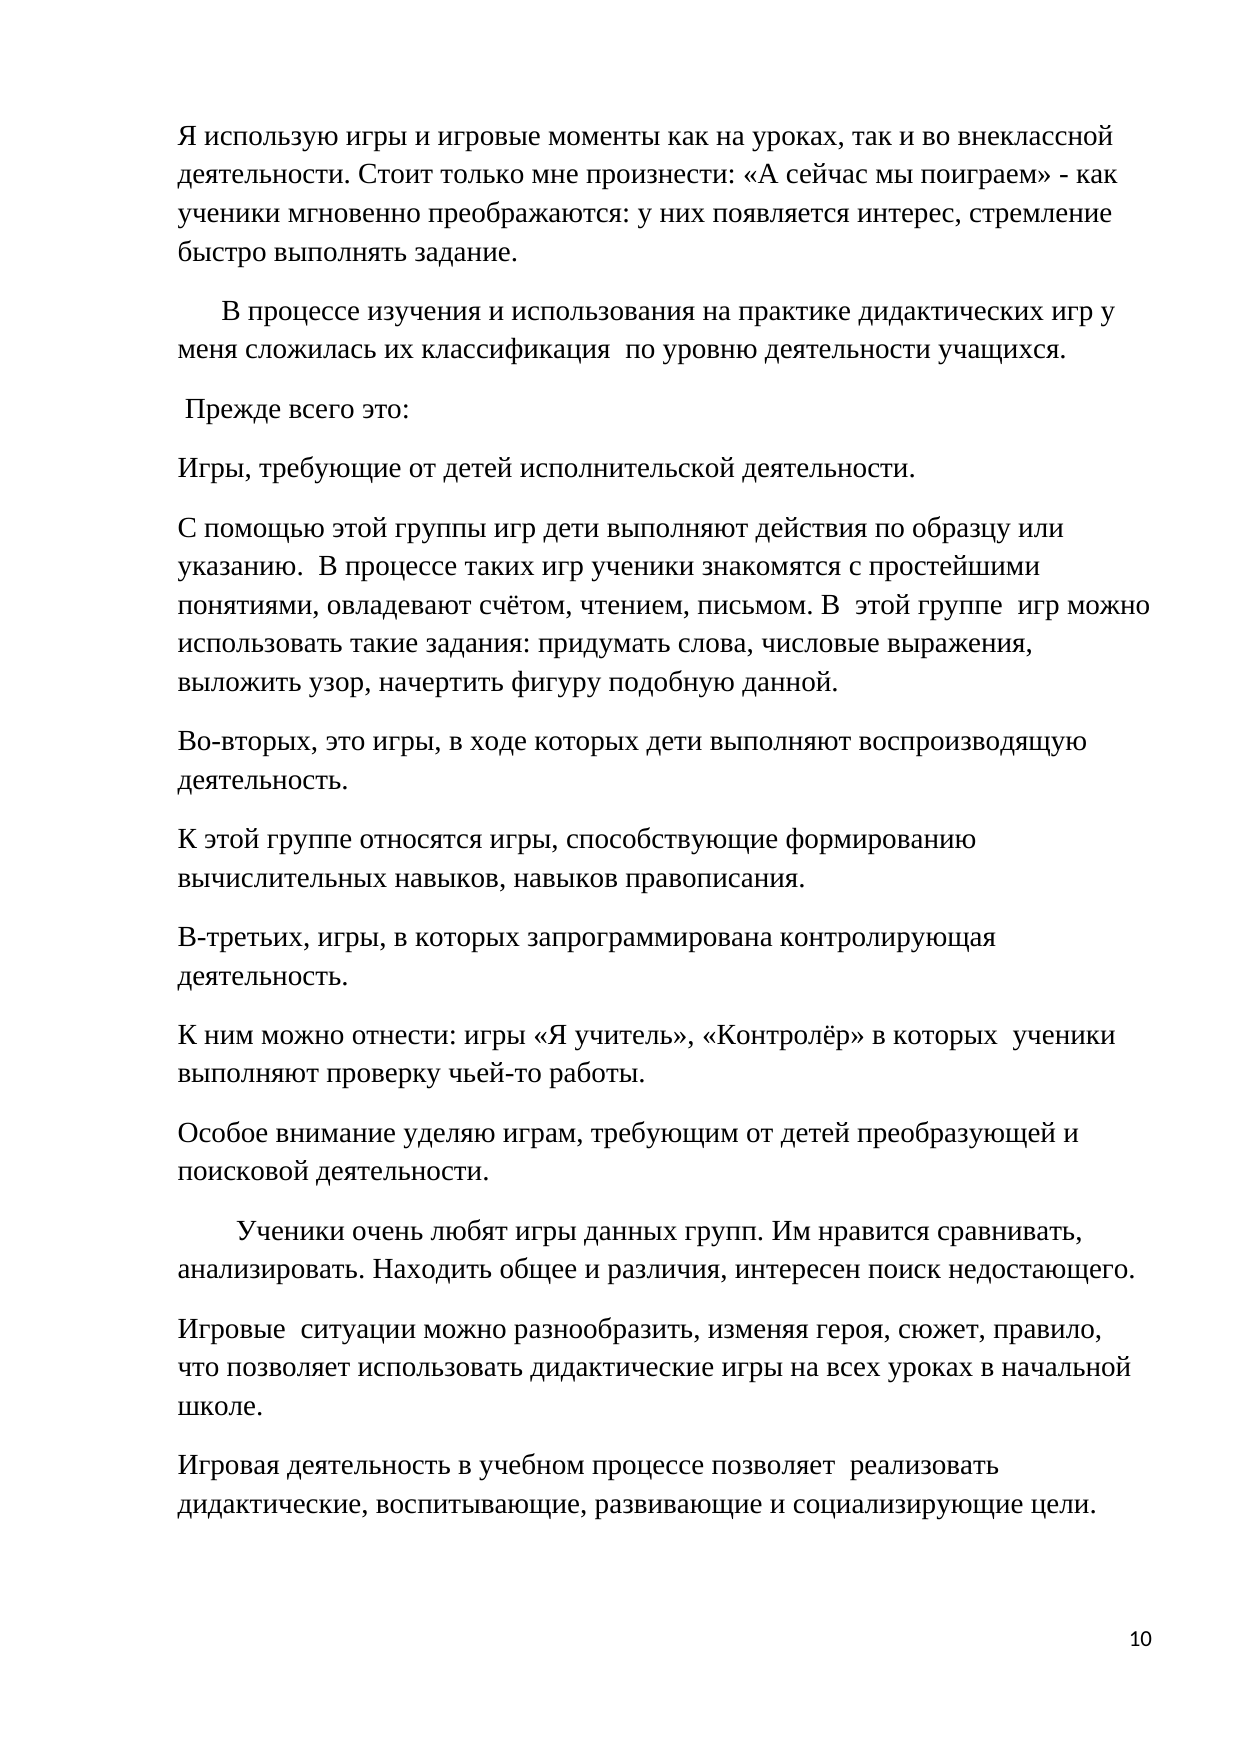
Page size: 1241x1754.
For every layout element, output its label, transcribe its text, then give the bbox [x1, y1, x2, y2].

text В-третьих, игры, в которых запрограммирована контролирующая деятельность. [177, 919, 1152, 991]
text Игровые ситуации можно разнообразить, изменяя героя, сюжет, правило, что позволяет использовать дидактические игры на всех уроках в начальной школе. [177, 1311, 1152, 1421]
text Во-вторых, это игры, в ходе которых дети выполняют воспроизводящую деятельность. [177, 723, 1152, 795]
text К этой группе относятся игры, способствующие формированию вычислительных навыков, навыков правописания. [177, 821, 1152, 893]
text Я использую игры и игровые моменты как на уроках, так и во внеклассной деятельности. Стоит только мне произнести: «А сейчас мы поиграем» - как ученики мгновенно преображаются: у них появляется интерес, стремление быстро выполнять задание. [177, 118, 1152, 267]
text Прежде всего это: [177, 391, 1152, 424]
text В процессе изучения и использования на практике дидактических игр у меня сложилась их классификация по уровню деятельности учащихся. [177, 293, 1152, 365]
text Ученики очень любят игры данных групп. Им нравится сравнивать, анализировать. Находить общее и различия, интересен поиск недостающего. [177, 1213, 1152, 1285]
text Игры, требующие от детей исполнительской деятельности. [177, 450, 1152, 484]
text С помощью этой группы игр дети выполняют действия по образцу или указанию. В процессе таких игр ученики знакомятся с простейшими понятиями, овладевают счётом, чтением, письмом. В этой группе игр можно использовать такие задания: придумать слова, числовые выражения, выложить узор, начертить фигуру подобную данной. [177, 510, 1152, 697]
text Игровая деятельность в учебном процессе позволяет реализовать дидактические, воспитывающие, развивающие и социализирующие цели. [177, 1447, 1152, 1519]
text Особое внимание уделяю играм, требующим от детей преобразующей и поисковой деятельности. [177, 1115, 1152, 1187]
text К ним можно отнести: игры «Я учитель», «Контролёр» в которых ученики выполняют проверку чьей-то работы. [177, 1017, 1152, 1089]
